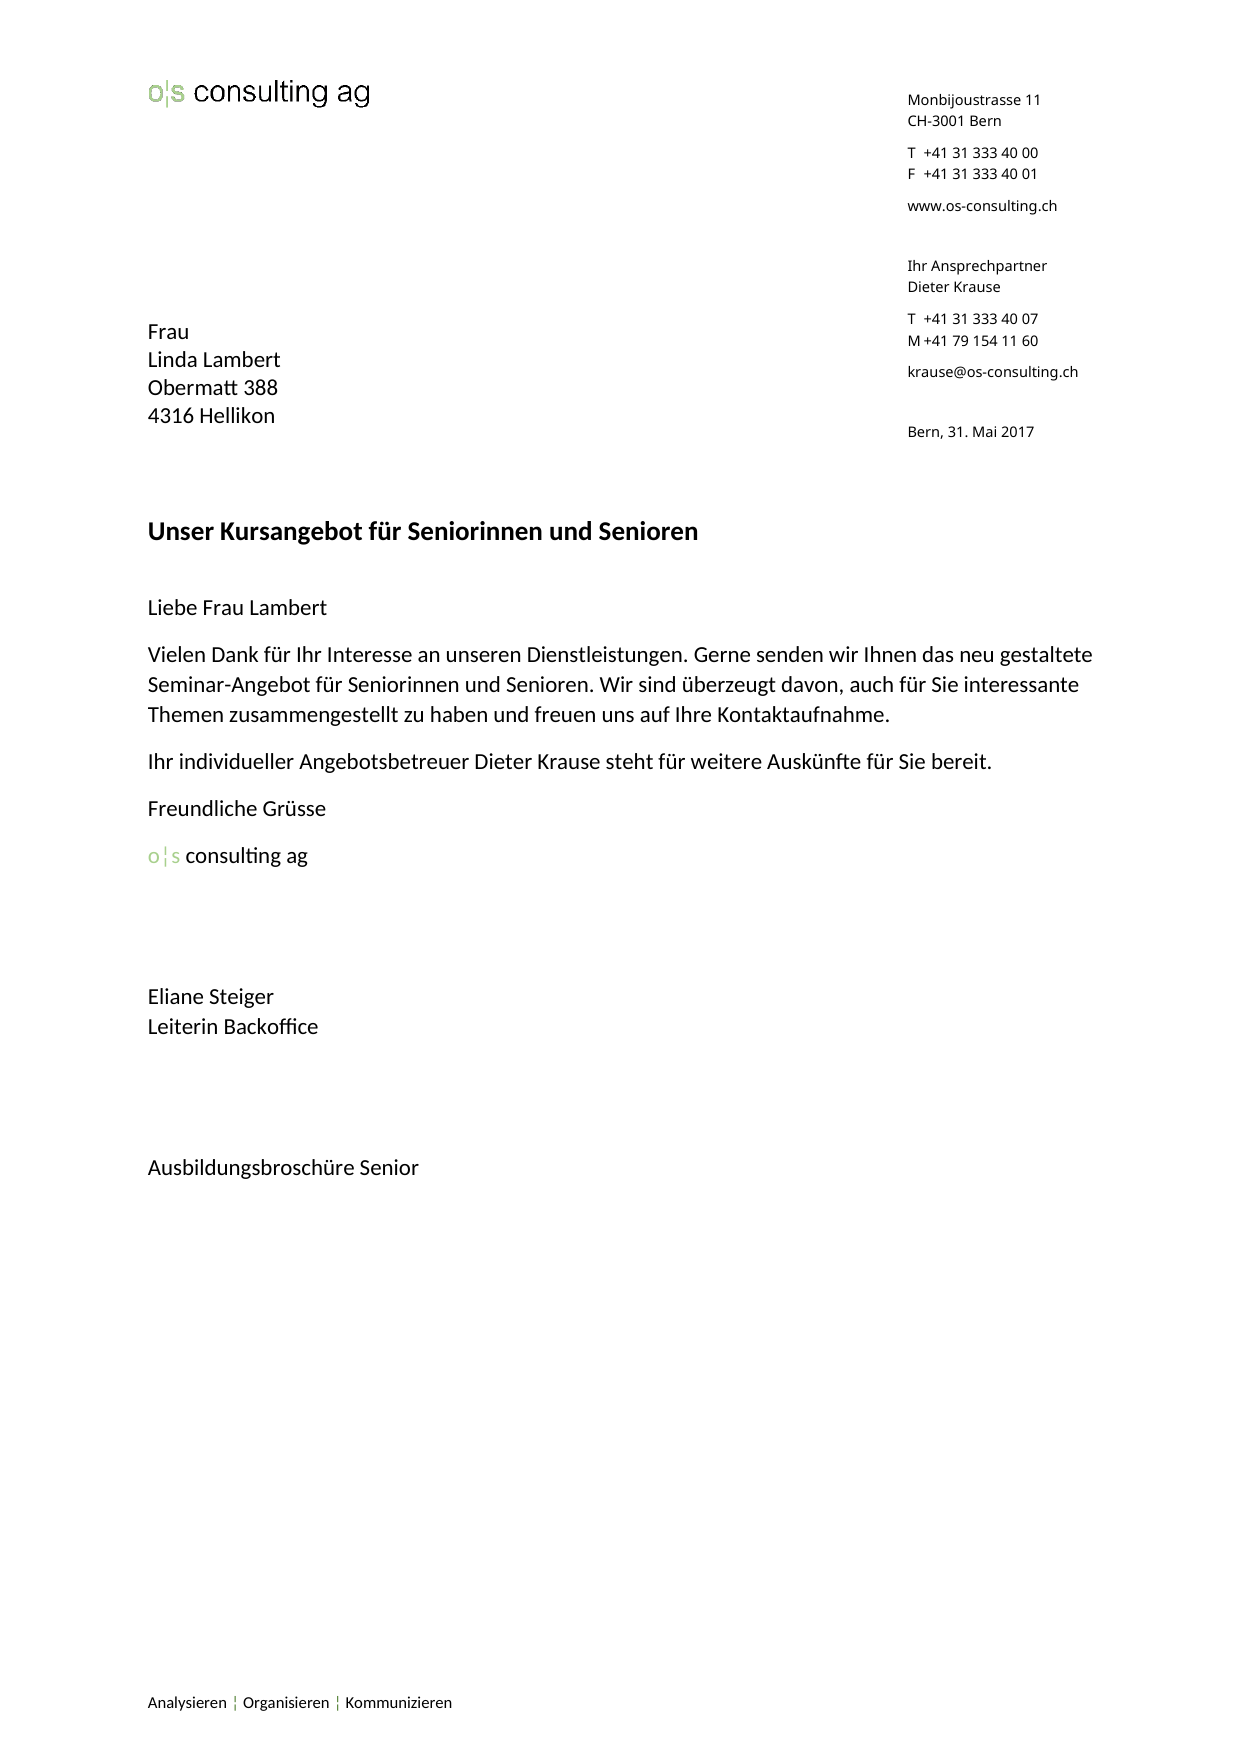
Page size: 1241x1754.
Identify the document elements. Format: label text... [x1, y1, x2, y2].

text Ihr individueller Angebotsbetreuer Dieter Krause steht für weitere Auskünfte für Sie bereit. [148, 747, 1152, 775]
text Ausbildungsbroschüre Senior [148, 1153, 1152, 1181]
text Freundliche Grüsse [148, 794, 1152, 822]
text Eliane Steiger Leiterin Backoffice [148, 982, 1152, 1040]
table_header Frau Linda Lambert Obermatt 388 4316 Hellikon [148, 317, 868, 514]
picture [147, 73, 374, 111]
text Vielen Dank für Ihr Interesse an unseren Dienstleistungen. Gerne senden wir Ihnen das neu gestaltete Seminar-Angebot für Seniorinnen und Senioren. Wir sind überzeugt davon, auch für Sie interessante Themen zusammengestellt zu haben und freuen uns auf Ihre Kontaktaufnahme. [148, 640, 1152, 728]
text o¦s consulting ag [148, 841, 1152, 869]
table_cell Unser Kursangebot für Seniorinnen und Senioren [148, 514, 868, 593]
text Liebe Frau Lambert [148, 593, 1152, 621]
